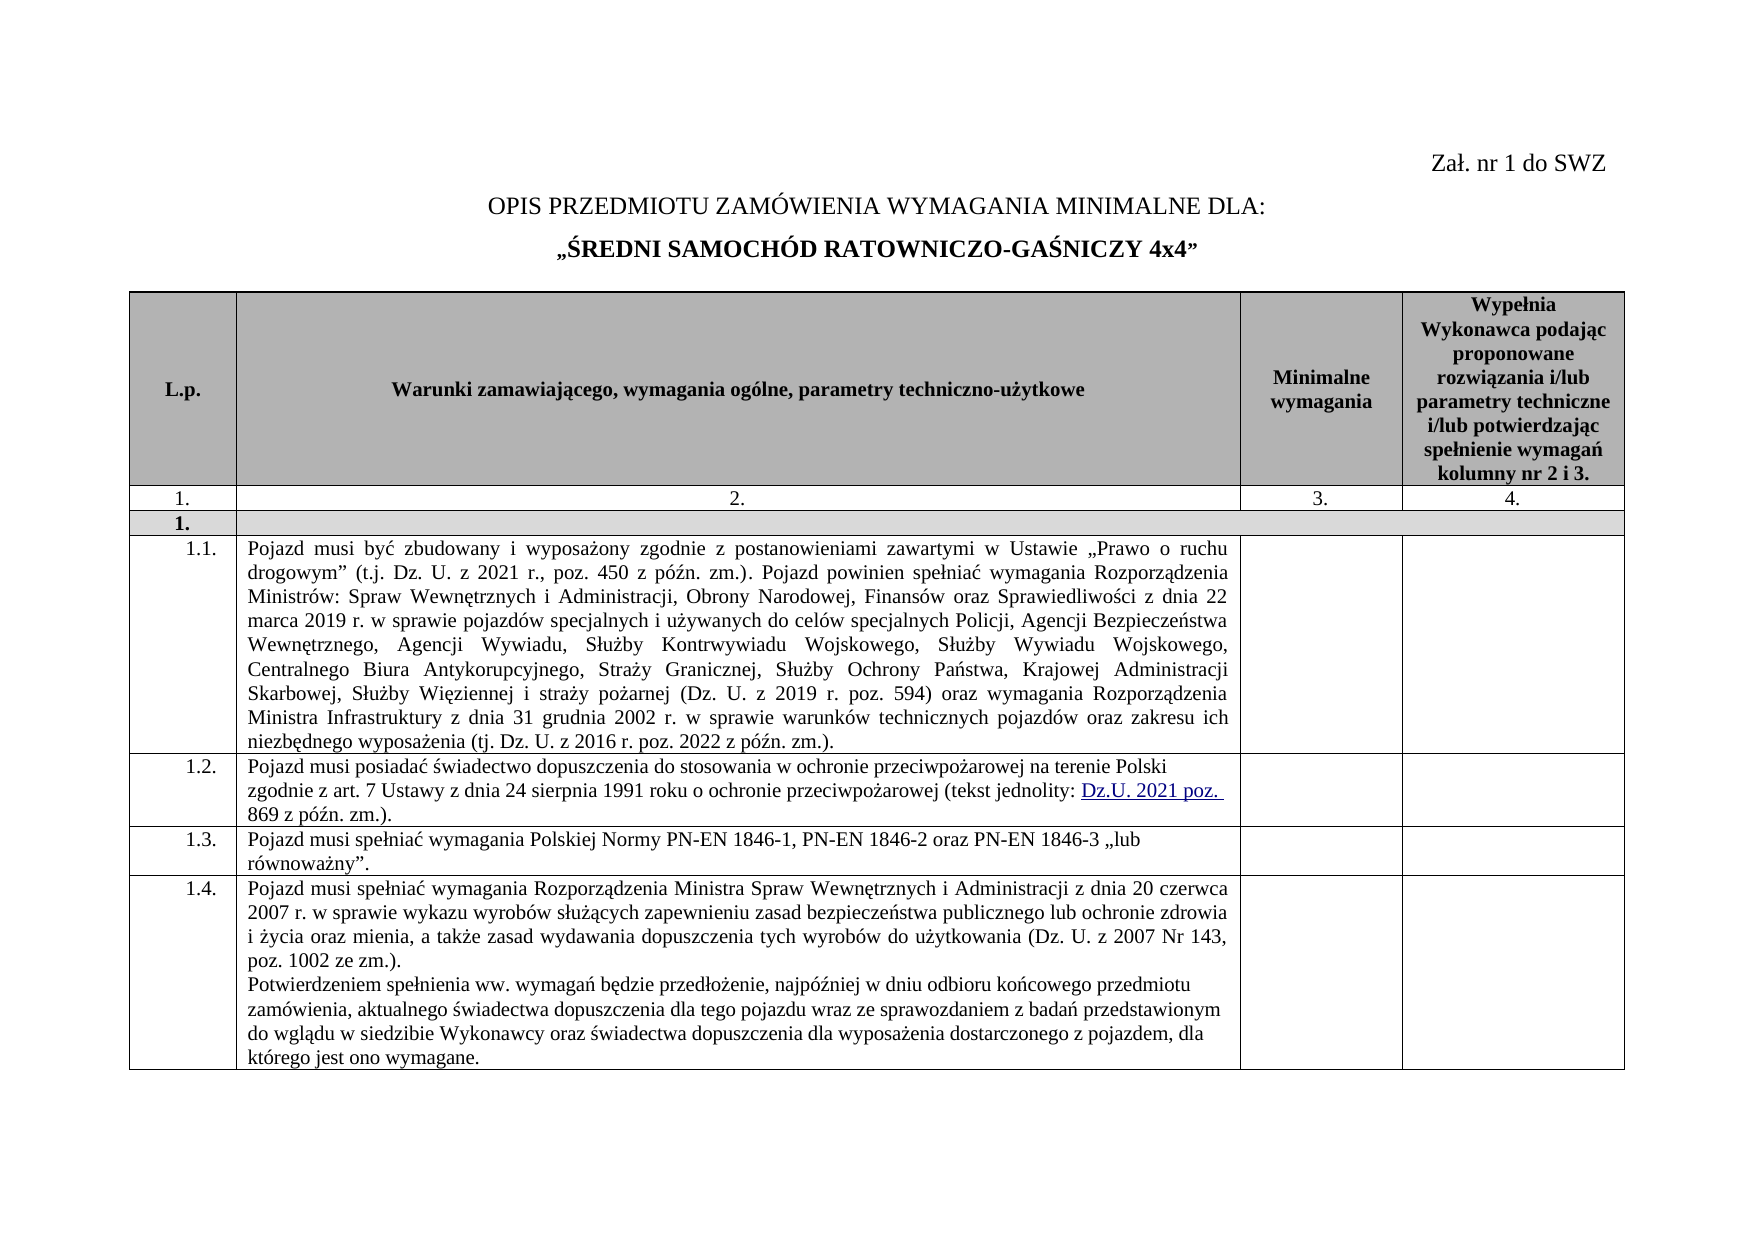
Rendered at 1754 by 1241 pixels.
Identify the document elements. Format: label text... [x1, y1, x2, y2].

table_cell [237, 511, 1624, 535]
table_header Warunki zamawiającego, wymagania ogólne, parametry techniczno-użytkowe [237, 293, 1240, 485]
table_cell Pojazd musi posiadać świadectwo dopuszczenia do stosowania w ochronie przeciwpożarowej na terenie Polski zgodnie z art. 7 Ustawy z dnia 24 sierpnia 1991 roku o ochronie przeciwpożarowej (tekst jednolity: Dz.U. 2021 poz. 869 z późn. zm.). [237, 754, 1240, 826]
table_cell [130, 536, 236, 753]
text OPIS PRZEDMIOTU ZAMÓWIENIA WYMAGANIA MINIMALNE DLA: [148, 191, 1606, 219]
text Zał. nr 1 do SWZ [148, 148, 1606, 176]
table_cell [1403, 876, 1624, 1069]
table_cell [1241, 754, 1402, 826]
table_cell [1241, 486, 1402, 510]
table_cell Pojazd musi spełniać wymagania Polskiej Normy PN-EN 1846-1, PN-EN 1846-2 oraz PN-EN 1846-3 „lub równoważny”. [237, 827, 1240, 875]
table_cell [1403, 827, 1624, 875]
table_cell [1403, 754, 1624, 826]
table_cell [130, 827, 236, 875]
table_cell [1403, 536, 1624, 753]
table_cell [237, 486, 1240, 510]
text „ŚREDNI SAMOCHÓD RATOWNICZO-GAŚNICZY 4x4” [148, 234, 1606, 263]
table_header L.p. [130, 293, 236, 485]
table_cell Pojazd musi być zbudowany i wyposażony zgodnie z postanowieniami zawartymi w Ustawie „Prawo o ruchu drogowym” (t.j. Dz. U. z 2021 r., poz. 450 z późn. zm.). Pojazd powinien spełniać wymagania Rozporządzenia Ministrów: Spraw Wewnętrznych i Administracji, Obrony Narodowej, Finansów oraz Sprawiedliwości z dnia 22 marca 2019 r. w sprawie pojazdów specjalnych i używanych do celów specjalnych Policji, Agencji Bezpieczeństwa Wewnętrznego, Agencji Wywiadu, Służby Kontrwywiadu Wojskowego, Służby Wywiadu Wojskowego, Centralnego Biura Antykorupcyjnego, Straży Granicznej, Służby Ochrony Państwa, Krajowej Administracji Skarbowej, Służby Więziennej i straży pożarnej (Dz. U. z 2019 r. poz. 594) oraz wymagania Rozporządzenia Ministra Infrastruktury z dnia 31 grudnia 2002 r. w sprawie warunków technicznych pojazdów oraz zakresu ich niezbędnego wyposażenia (tj. Dz. U. z 2016 r. poz. 2022 z późn. zm.). [237, 536, 1240, 753]
table_header Minimalne wymagania [1241, 293, 1402, 485]
table_cell [130, 511, 236, 535]
table_cell [1403, 486, 1624, 510]
table_cell [1241, 876, 1402, 1069]
table_cell Pojazd musi spełniać wymagania Rozporządzenia Ministra Spraw Wewnętrznych i Administracji z dnia 20 czerwca 2007 r. w sprawie wykazu wyrobów służących zapewnieniu zasad bezpieczeństwa publicznego lub ochronie zdrowia i życia oraz mienia, a także zasad wydawania dopuszczenia tych wyrobów do użytkowania (Dz. U. z 2007 Nr 143, poz. 1002 ze zm.). Potwierdzeniem spełnienia ww. wymagań będzie przedłożenie, najpóźniej w dniu odbioru końcowego przedmiotu zamówienia, aktualnego świadectwa dopuszczenia dla tego pojazdu wraz ze sprawozdaniem z badań przedstawionym do wglądu w siedzibie Wykonawcy oraz świadectwa dopuszczenia dla wyposażenia dostarczonego z pojazdem, dla którego jest ono wymagane. [237, 876, 1240, 1069]
table_cell [130, 486, 236, 510]
table_cell [1241, 827, 1402, 875]
table_cell [130, 754, 236, 826]
table_cell [1241, 536, 1402, 753]
table_header Wypełnia Wykonawca podając proponowane rozwiązania i/lub parametry techniczne i/lub potwierdzając spełnienie wymagań kolumny nr 2 i 3. [1403, 293, 1624, 485]
table_cell [130, 876, 236, 1069]
